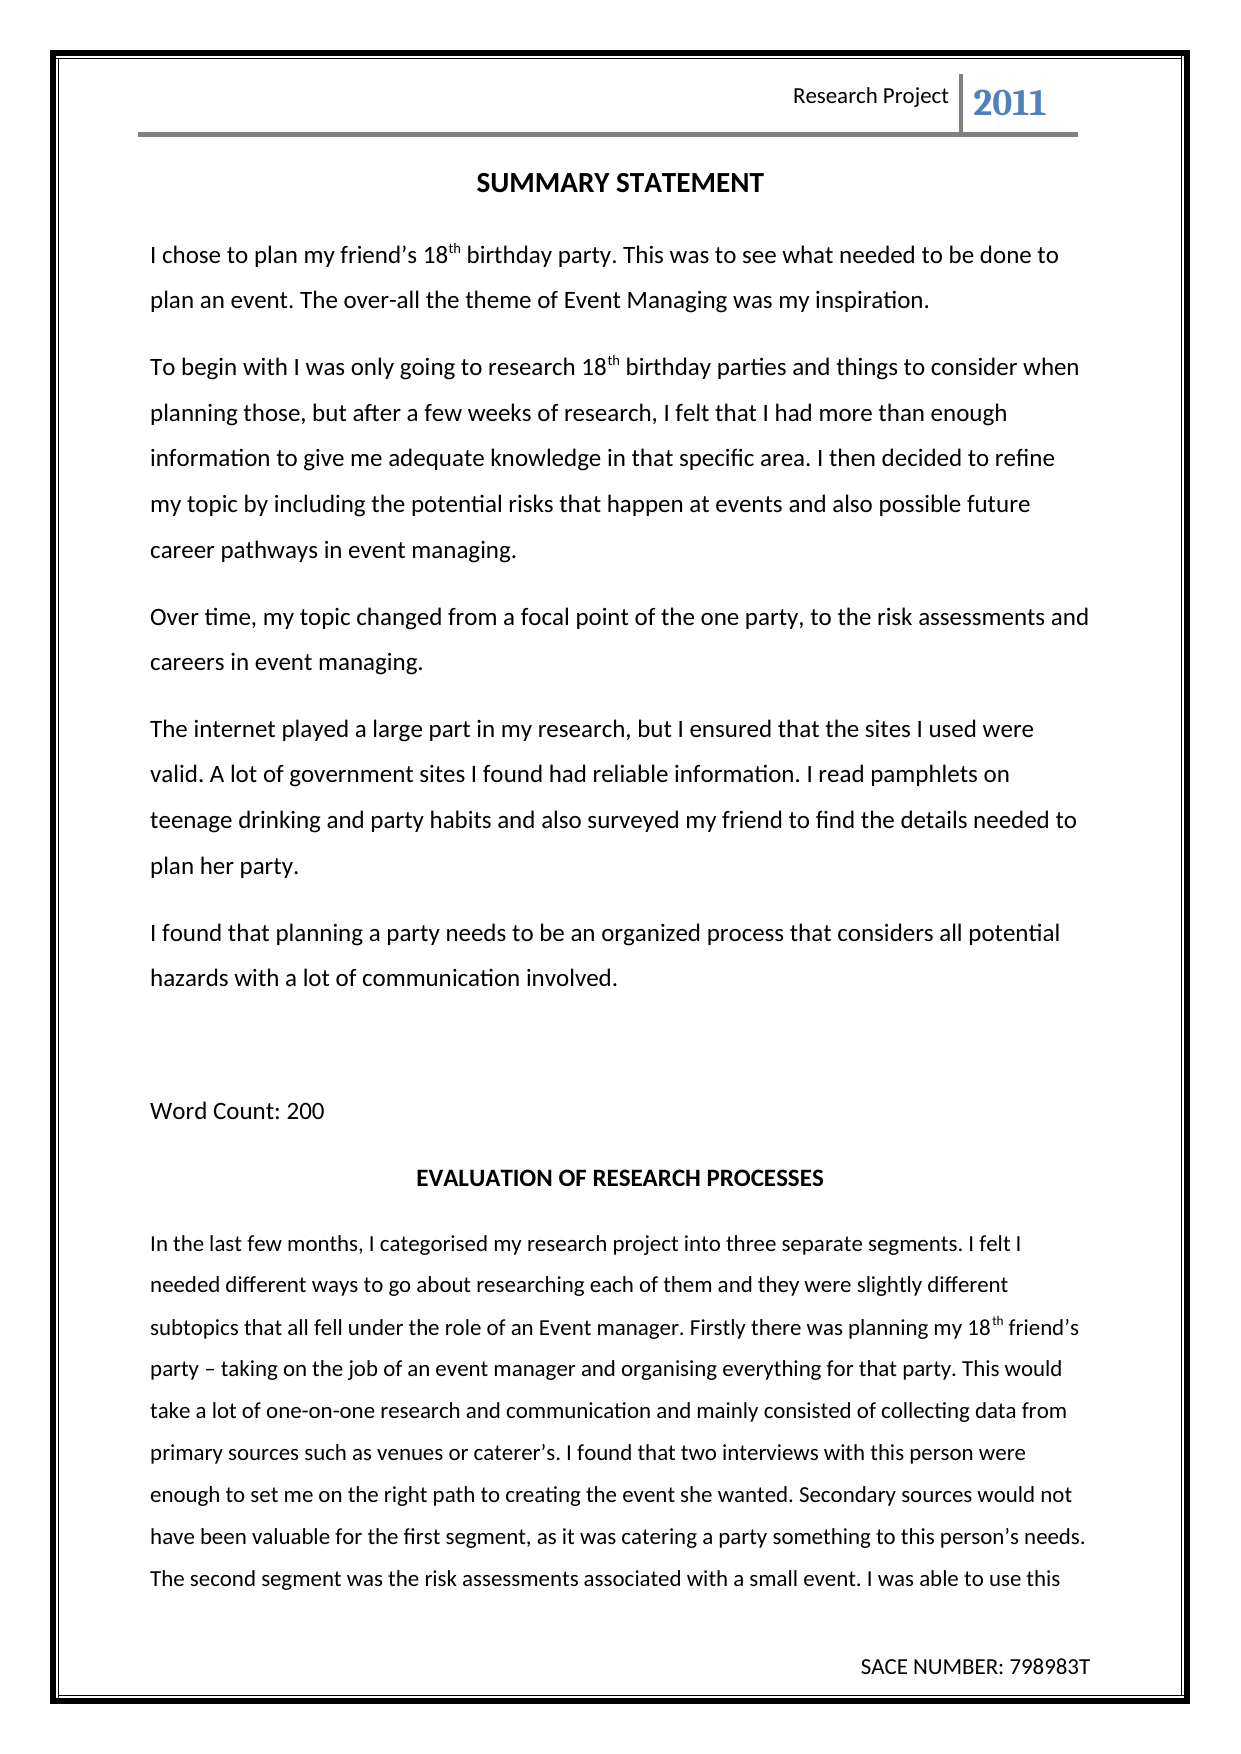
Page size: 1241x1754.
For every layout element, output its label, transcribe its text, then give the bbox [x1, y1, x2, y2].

text The internet played a large part in my research, but I ensured that the sites I used were valid. A lot of government sites I found had reliable information. I read pamphlets on teenage drinking and party habits and also surveyed my friend to find the details needed to plan her party. [150, 713, 1090, 881]
text I found that planning a party needs to be an organized process that considers all potential hazards with a lot of communication involved. [150, 917, 1090, 993]
text EVALUATION OF RESEARCH PROCESSES [150, 1162, 1090, 1193]
text Word Count: 200 [150, 1096, 1090, 1126]
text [150, 1229, 1090, 1592]
text To begin with I was only going to research 18th birthday parties and things to consider when planning those, but after a few weeks of research, I felt that I had more than enough information to give me adequate knowledge in that specific area. I then decided to refine my topic by including the potential risks that happen at events and also possible future career pathways in event managing. [150, 351, 1090, 564]
text I chose to plan my friend’s 18th birthday party. This was to see what needed to be done to plan an event. The over-all the theme of Event Managing was my inspiration. [150, 239, 1090, 315]
text Over time, my topic changed from a focal point of the one party, to the risk assessments and careers in event managing. [150, 601, 1090, 677]
text SUMMARY STATEMENT [150, 164, 1090, 200]
